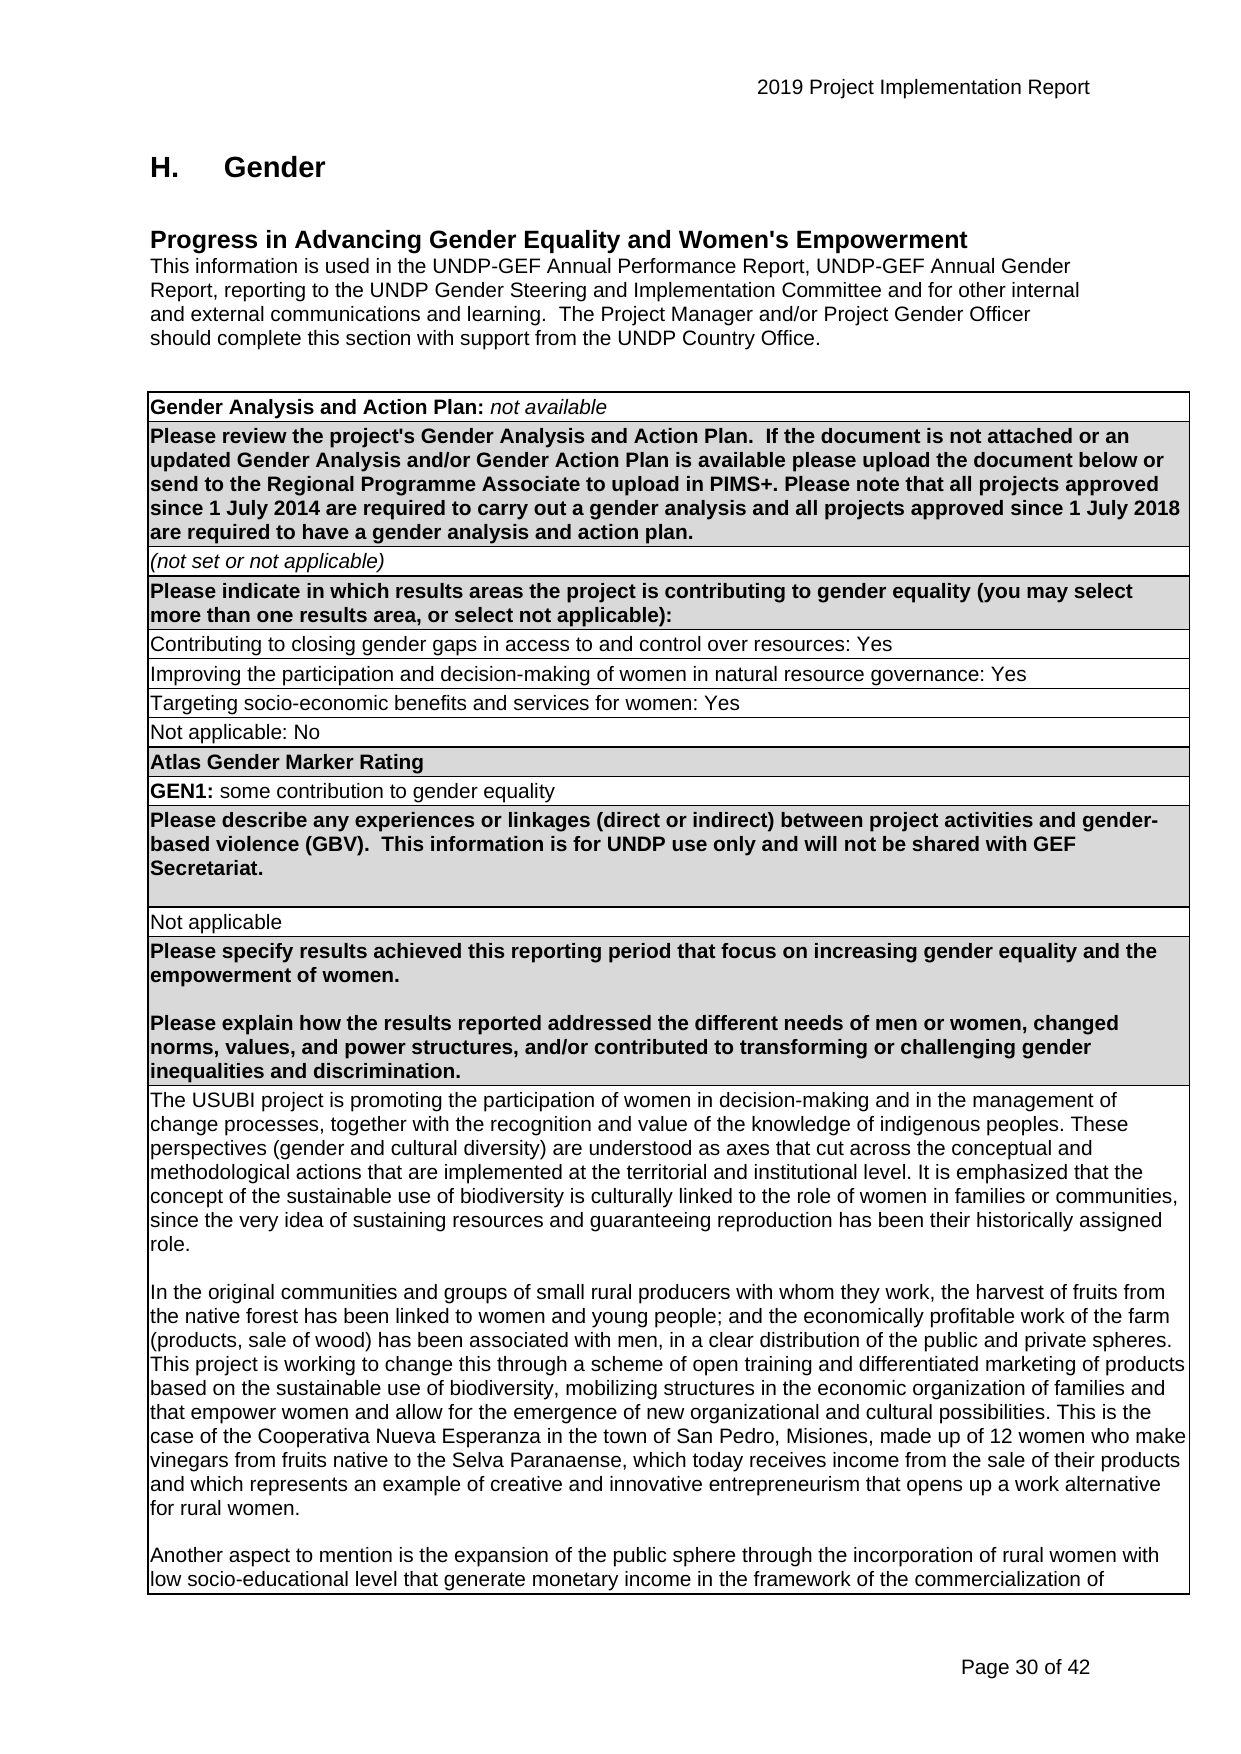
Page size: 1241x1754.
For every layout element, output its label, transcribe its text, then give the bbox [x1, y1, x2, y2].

table_cell (not set or not applicable) [149, 547, 1189, 575]
table_cell Contributing to closing gender gaps in access to and control over resources: Yes [149, 630, 1189, 658]
subtitle Gender [150, 150, 1090, 183]
table_cell Targeting socio-economic benefits and services for women: Yes [149, 689, 1189, 717]
text This information is used in the UNDP-GEF Annual Performance Report, UNDP-GEF Annual Gender Report, reporting to the UNDP Gender Steering and Implementation Committee and for other internal and external communications and learning. The Project Manager and/or Project Gender Officer should complete this section with support from the UNDP Country Office. [150, 254, 1090, 350]
table_header Please specify results achieved this reporting period that focus on increasing gender equality and the empowerment of women. Please explain how the results reported addressed the different needs of men or women, changed norms, values, and power structures, and/or contributed to transforming or challenging gender inequalities and discrimination. [149, 937, 1189, 1085]
table_cell GEN1: some contribution to gender equality [149, 777, 1189, 805]
text Progress in Advancing Gender Equality and Women's Empowerment [150, 225, 1090, 254]
table_header Atlas Gender Marker Rating [149, 748, 1189, 776]
table_header Please indicate in which results areas the project is contributing to gender equality (you may select more than one results area, or select not applicable): [149, 577, 1189, 629]
table_cell Please review the project's Gender Analysis and Action Plan. If the document is not attached or an updated Gender Analysis and/or Gender Action Plan is available please upload the document below or send to the Regional Programme Associate to upload in PIMS+. Please note that all projects approved since 1 July 2014 are required to carry out a gender analysis and all projects approved since 1 July 2018 are required to have a gender analysis and action plan. [149, 422, 1189, 546]
table_cell Improving the participation and decision-making of women in natural resource governance: Yes [149, 659, 1189, 687]
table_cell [149, 1086, 1189, 1593]
table_header Please describe any experiences or linkages (direct or indirect) between project activities and gender-based violence (GBV). This information is for UNDP use only and will not be shared with GEF Secretariat. [149, 806, 1189, 906]
table_header Gender Analysis and Action Plan: not available [149, 393, 1189, 421]
table_cell Not applicable: No [149, 718, 1189, 746]
table_cell Not applicable [149, 908, 1189, 936]
